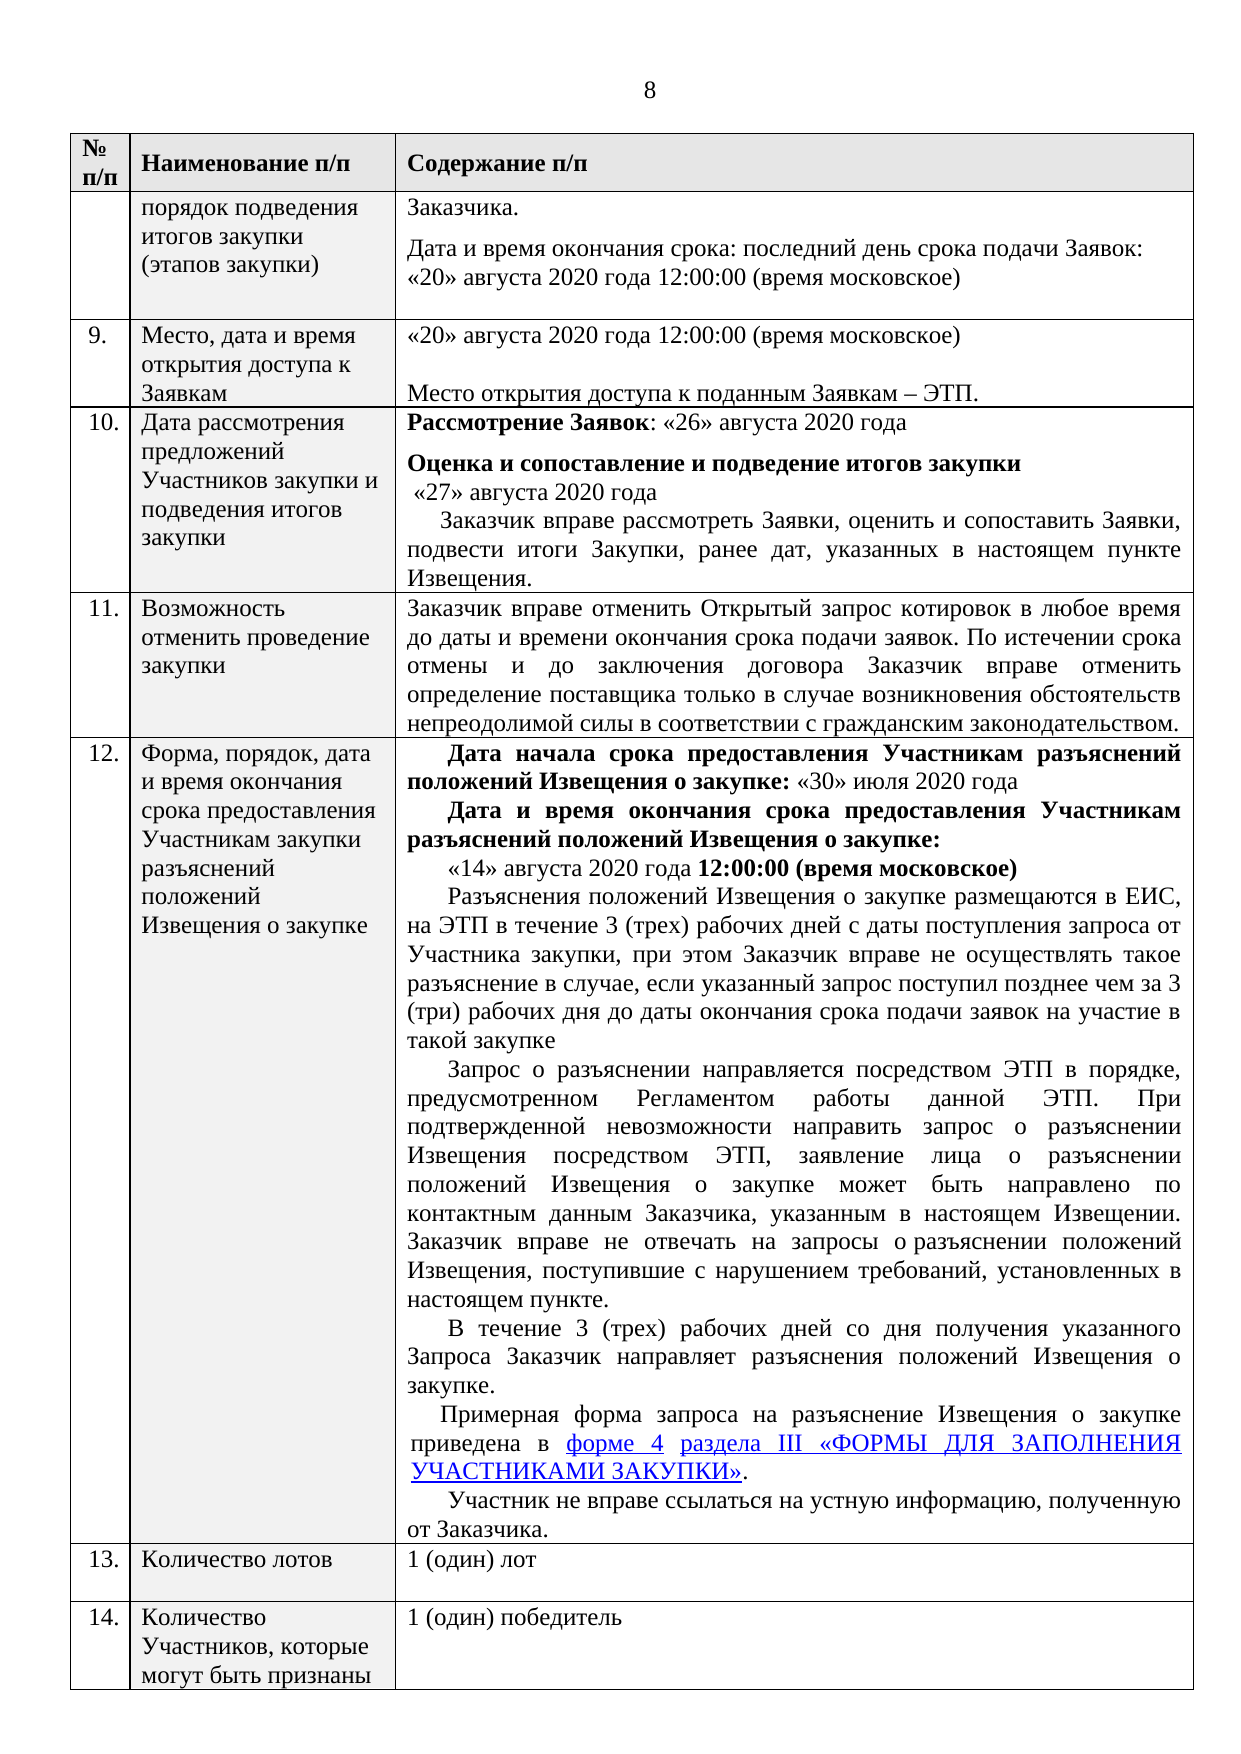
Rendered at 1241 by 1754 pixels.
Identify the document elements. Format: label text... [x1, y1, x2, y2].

table_cell 1 (один) победитель [396, 1602, 1193, 1688]
table_cell [71, 593, 129, 737]
table_header Наименование п/п [131, 134, 395, 191]
table_cell [71, 408, 129, 592]
table_cell Место, дата и время открытия доступа к Заявкам [131, 320, 395, 406]
table_header Содержание п/п [396, 134, 1193, 191]
table_cell [71, 738, 129, 1543]
table_cell [71, 192, 129, 319]
table_cell Возможность отменить проведение закупки [131, 593, 395, 737]
table_cell [71, 1602, 129, 1688]
table_cell 12:00:00 (время московское) Место открытия доступа к поданным Заявкам – ЭТП. [396, 320, 1193, 406]
table_cell Дата рассмотрения предложений Участников закупки и подведения итогов закупки [131, 408, 395, 592]
table_header № п/п [71, 134, 129, 191]
table_cell 1 (один) лот [396, 1544, 1193, 1601]
table_cell Количество лотов [131, 1544, 395, 1601]
table_cell Рассмотрение Заявок: Оценка и сопоставление и подведение итогов закупки Заказчик вправе рассмотреть Заявки, оценить и сопоставить Заявки, подвести итоги Закупки, ранее дат, указанных в настоящем пункте Извещения. [396, 408, 1193, 592]
table_cell Заказчик вправе отменить Открытый запрос котировок в любое время до даты и времени окончания срока подачи заявок. По истечении срока отмены и до заключения договора Заказчик вправе отменить определение поставщика только в случае возникновения обстоятельств непреодолимой силы в соответствии с гражданским законодательством. [396, 593, 1193, 737]
table_cell [71, 320, 129, 406]
table_cell Дата начала срока предоставления Участникам разъяснений положений Извещения о закупке: Дата и время окончания срока предоставления Участникам разъяснений положений Извещения о закупке: 12:00:00 (время московское) Разъяснения положений Извещения о закупке размещаются в ЕИС, на ЭТП в течение 3 (трех) рабочих дней с даты поступления запроса от Участника закупки, при этом Заказчик вправе не осуществлять такое разъяснение в случае, если указанный запрос поступил позднее чем за 3 (три) рабочих дня до даты окончания срока подачи заявок на участие в такой закупке Запрос о разъяснении направляется посредством ЭТП в порядке, предусмотренном Регламентом работы данной ЭТП. При подтвержденной невозможности направить запрос о разъяснении Извещения посредством ЭТП, заявление лица о разъяснении положений Извещения о закупке может быть направлено по контактным данным Заказчика, указанным в настоящем Извещении. Заказчик вправе не отвечать на запросы о разъяснении положений Извещения, поступившие с нарушением требований, установленных в настоящем пункте. В течение 3 (трех) рабочих дней со дня получения указанного Запроса Заказчик направляет разъяснения положений Извещения о закупке. Примерная форма запроса на разъяснение Извещения о закупке приведена в форме 4 раздела III «ФОРМЫ ДЛЯ ЗАПОЛНЕНИЯ УЧАСТНИКАМИ ЗАКУПКИ». Участник не вправе ссылаться на устную информацию, полученную от Заказчика. [396, 738, 1193, 1543]
table_cell Форма, порядок, дата и время окончания срока предоставления Участникам закупки разъяснений положений Извещения о закупке [131, 738, 395, 1543]
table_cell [396, 192, 1193, 319]
table_cell [71, 1544, 129, 1601]
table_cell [131, 1602, 395, 1688]
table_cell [131, 192, 395, 319]
